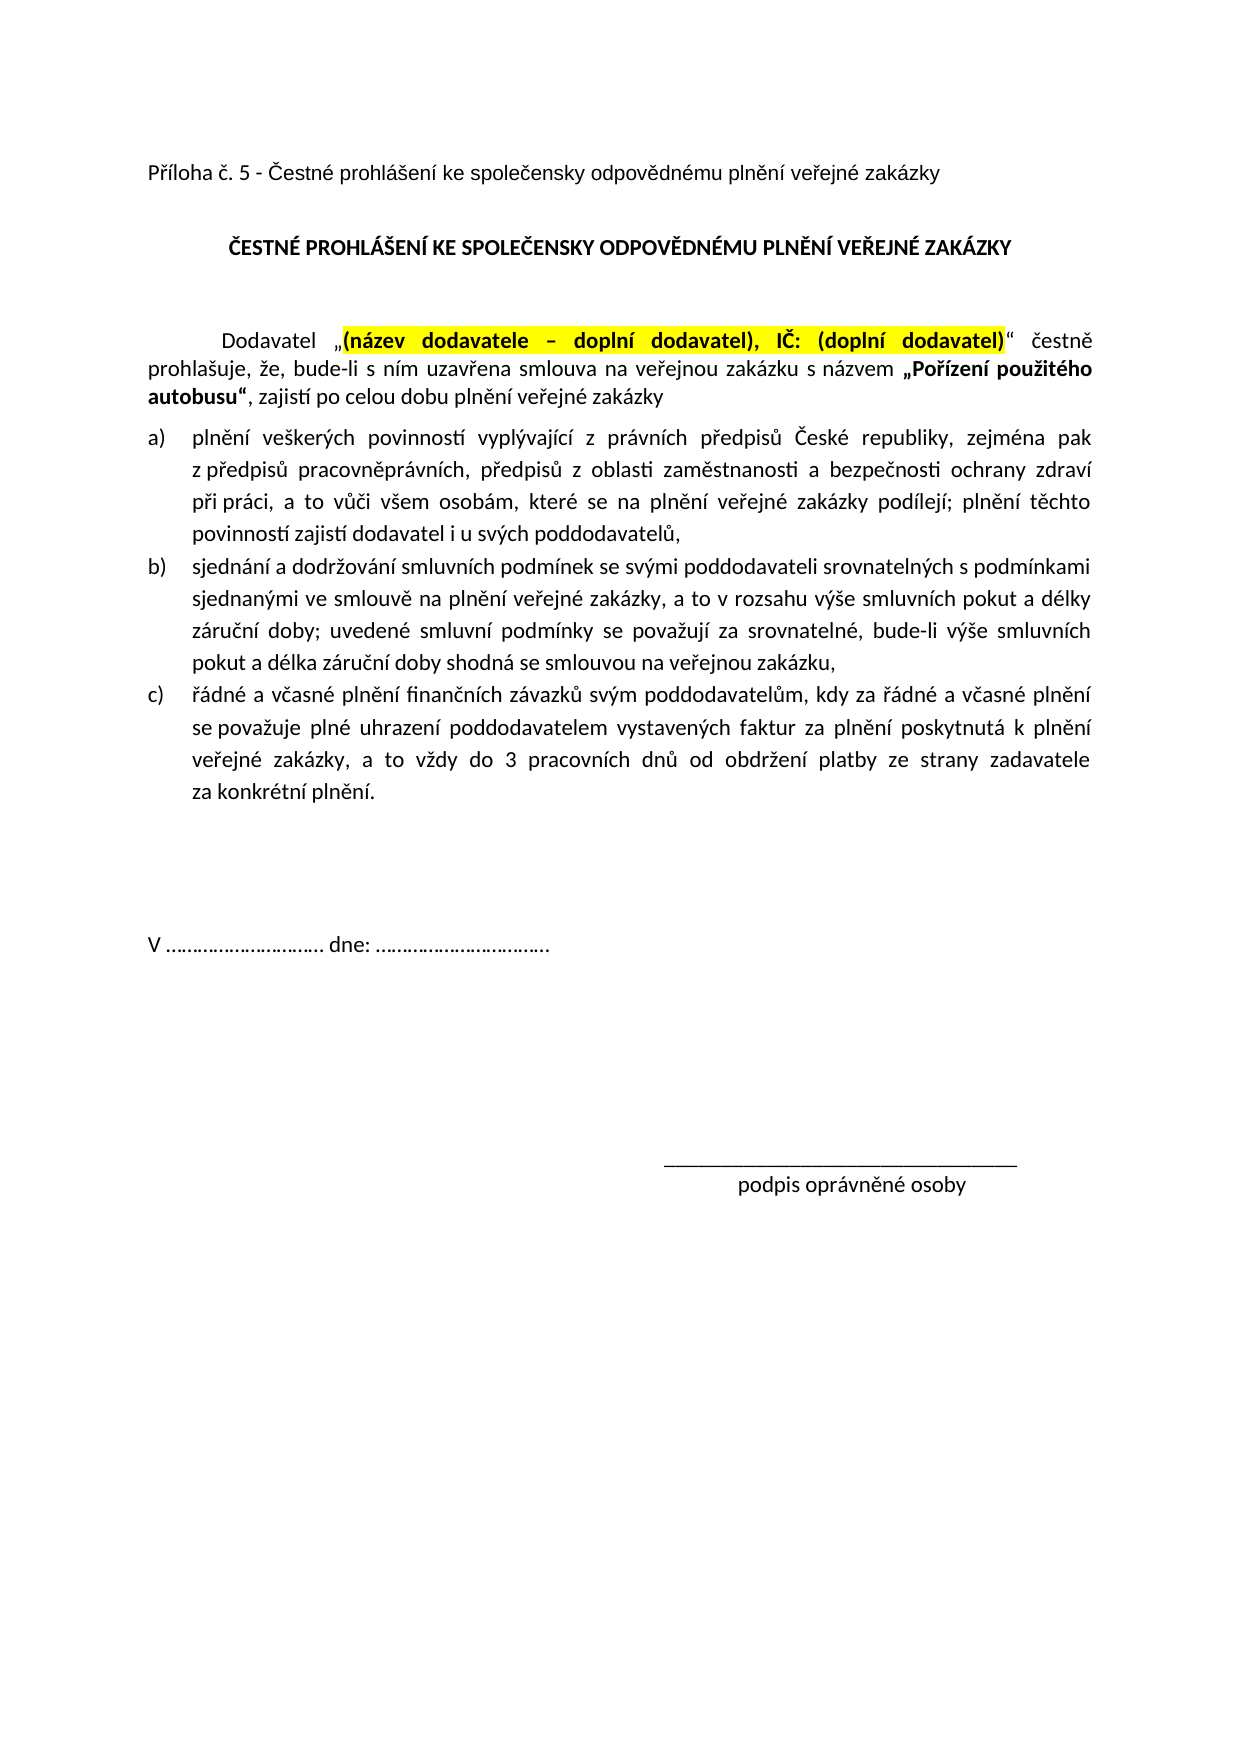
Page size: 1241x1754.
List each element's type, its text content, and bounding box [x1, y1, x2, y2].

text _______________________________ [148, 1142, 1093, 1170]
text V ………………………… dne: …………………………… [148, 930, 1093, 958]
text podpis oprávněné osoby [148, 1170, 1093, 1198]
text sjednání a dodržování smluvních podmínek se svými poddodavateli srovnatelných s podmínkami sjednanými ve smlouvě na plnění veřejné zakázky, a to v rozsahu výše smluvních pokut a délky záruční doby; uvedené smluvní podmínky se považují za srovnatelné, bude-li výše smluvních pokut a délka záruční doby shodná se smlouvou na veřejnou zakázku, [148, 552, 1093, 676]
text ČESTNÉ PROHLÁŠENÍ KE SPOLEČENSKY ODPOVĚDNÉMU PLNĚNÍ VEŘEJNÉ ZAKÁZKY [148, 233, 1093, 261]
text Dodavatel „(název dodavatele – doplní dodavatel), IČ: (doplní dodavatel)“ čestně prohlašuje, že, bude-li s ním uzavřena smlouva na veřejnou zakázku s názvem „Pořízení použitého autobusu“, zajistí po celou dobu plnění veřejné zakázky [148, 326, 1093, 411]
text plnění veškerých povinností vyplývající z právních předpisů České republiky, zejména pak z předpisů pracovněprávních, předpisů z oblasti zaměstnanosti a bezpečnosti ochrany zdraví při práci, a to vůči všem osobám, které se na plnění veřejné zakázky podílejí; plnění těchto povinností zajistí dodavatel i u svých poddodavatelů, [148, 423, 1093, 548]
text řádné a včasné plnění finančních závazků svým poddodavatelům, kdy za řádné a včasné plnění se považuje plné uhrazení poddodavatelem vystavených faktur za plnění poskytnutá k plnění veřejné zakázky, a to vždy do 3 pracovních dnů od obdržení platby ze strany zadavatele za konkrétní plnění. [148, 681, 1093, 805]
